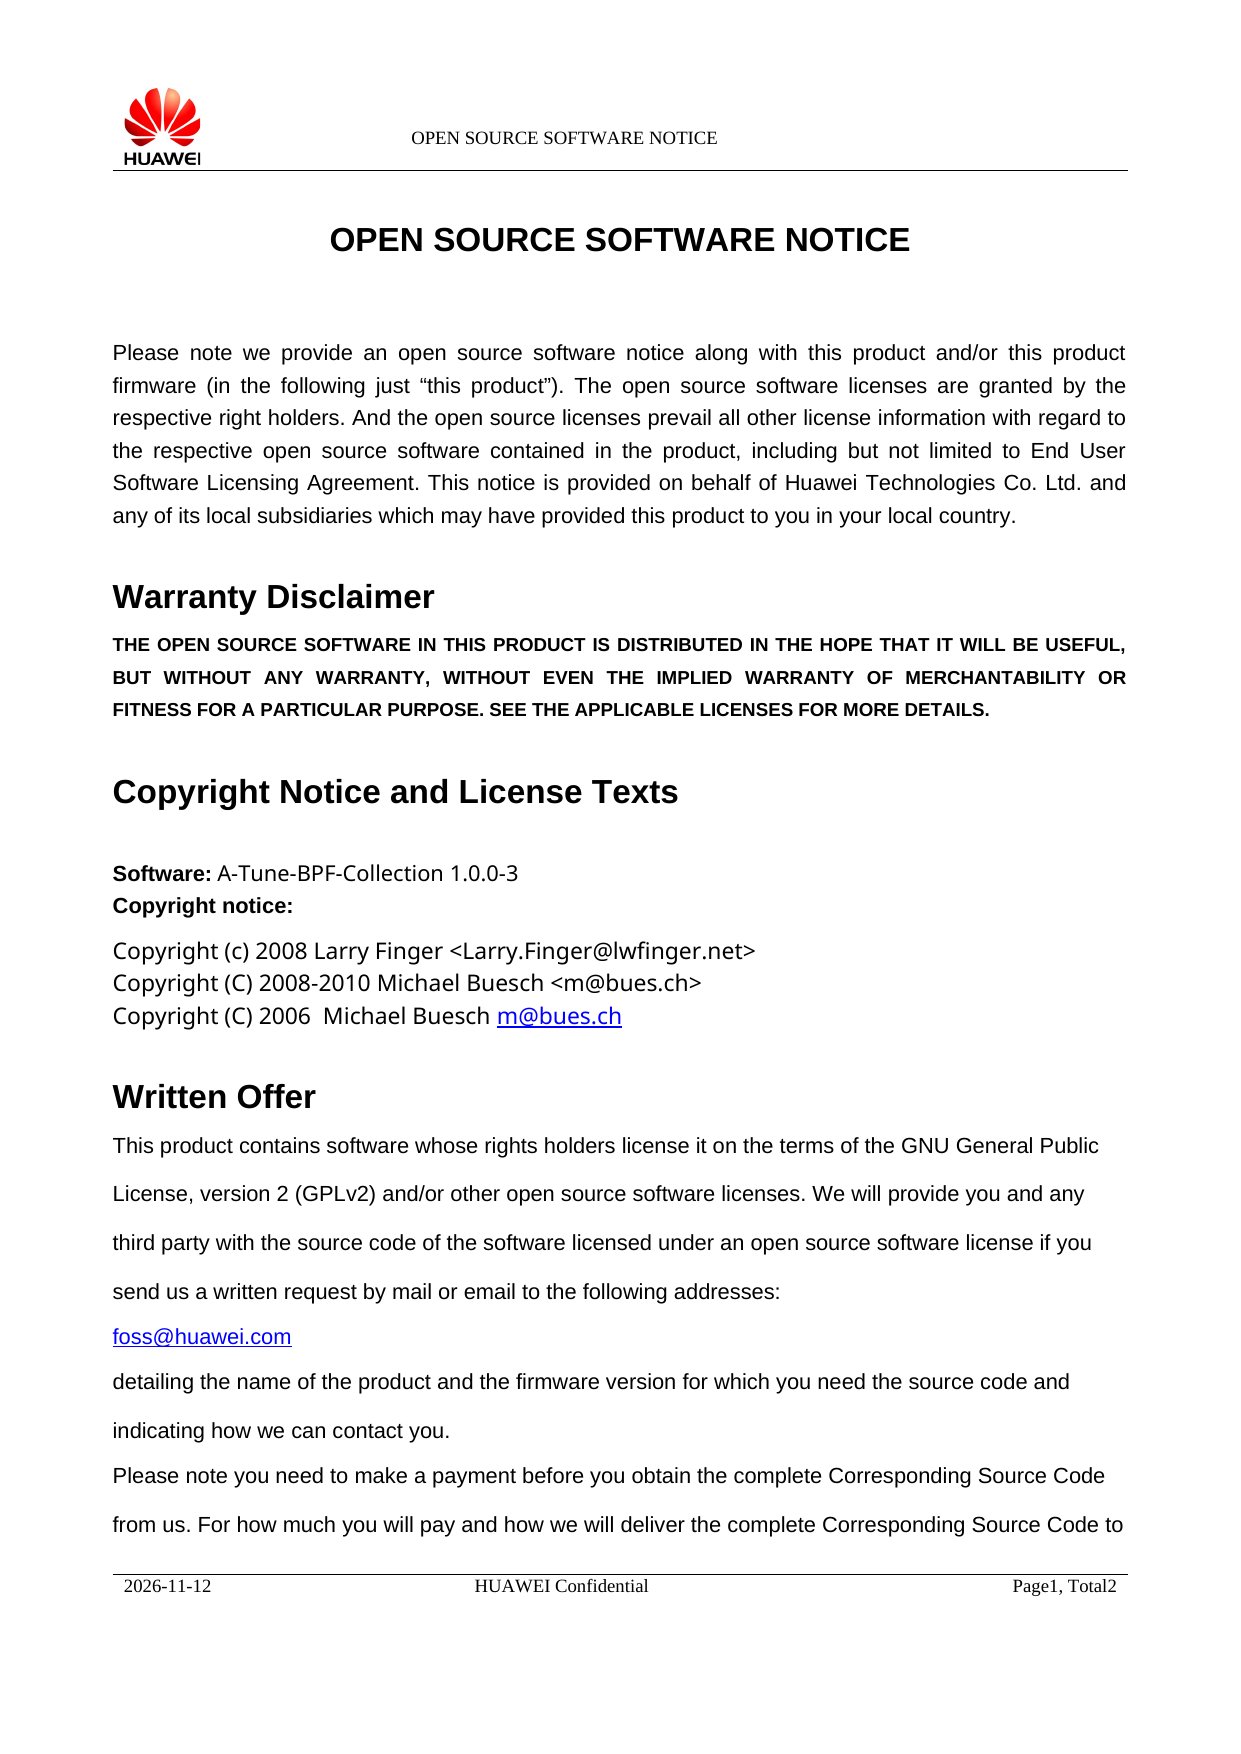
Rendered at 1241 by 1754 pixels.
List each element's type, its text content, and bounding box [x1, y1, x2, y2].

text Copyright (c) 2008 Larry Finger <Larry.Finger@lwfinger.net> [112, 934, 1128, 966]
text Warranty Disclaimer [112, 564, 1128, 629]
text Copyright (C) 2008-2010 Michael Buesch <m@bues.ch> [112, 966, 1128, 999]
text The open source software in this product is distributed in the hope that it will be useful, but WITHOUT ANY WARRANTY, without even the implied warranty of MERCHANTABILITY or FITNESS FOR A PARTICULAR PURPOSE. See the applicable licenses for more details. [112, 629, 1128, 726]
text foss@huawei.com [112, 1320, 1128, 1353]
title Software: A-Tune-BPF-Collection 1.0.0-3 [112, 856, 1128, 889]
text Copyright Notice and License Texts [112, 759, 1128, 824]
text This product contains software whose rights holders license it on the terms of the GNU General Public License, version 2 (GPLv2) and/or other open source software licenses. We will provide you and any third party with the source code of the software licensed under an open source software license if you send us a written request by mail or email to the following addresses: [112, 1129, 1128, 1308]
text Written Offer [112, 1064, 1128, 1129]
text detailing the name of the product and the firmware version for which you need the source code and indicating how we can contact you. [112, 1365, 1128, 1447]
text Copyright (C) 2006 Michael Buesch m@bues.ch [112, 999, 1128, 1031]
text Please note we provide an open source software notice along with this product and/or this product firmware (in the following just “this product”). The open source software licenses are granted by the respective right holders. And the open source licenses prevail all other license information with regard to the respective open source software contained in the product, including but not limited to End User Software Licensing Agreement. This notice is provided on behalf of Huawei Technologies Co. Ltd. and any of its local subsidiaries which may have provided this product to you in your local country. [112, 336, 1128, 531]
picture [124, 88, 201, 165]
text OPEN SOURCE SOFTWARE NOTICE [112, 206, 1128, 271]
text Copyright notice: [112, 889, 1128, 921]
